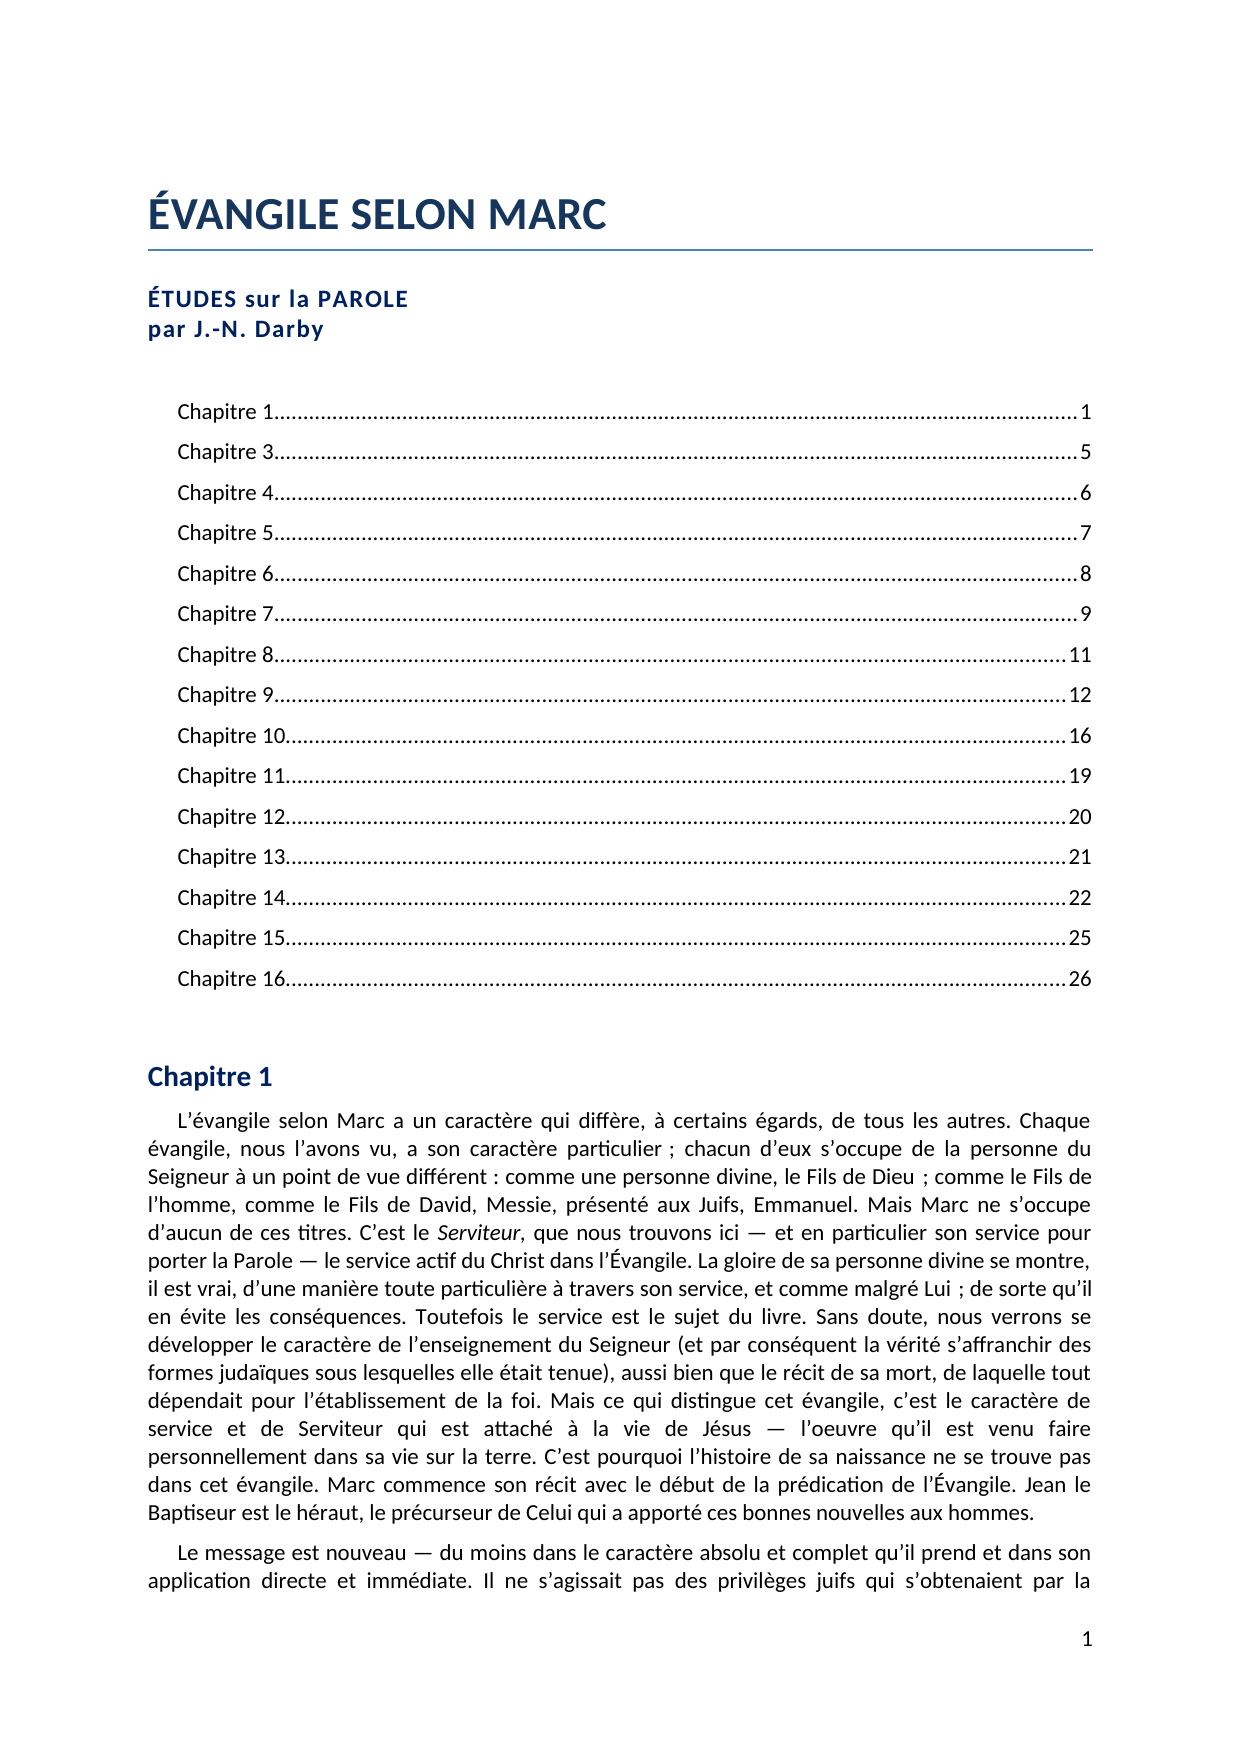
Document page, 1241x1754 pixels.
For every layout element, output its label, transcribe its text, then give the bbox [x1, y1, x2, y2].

text L’évangile selon Marc a un caractère qui diffère, à certains égards, de tous les autres. Chaque évangile, nous l’avons vu, a son caractère particulier ; chacun d’eux s’occupe de la personne du Seigneur à un point de vue différent : comme une personne divine, le Fils de Dieu ; comme le Fils de l’homme, comme le Fils de David, Messie, présenté aux Juifs, Emmanuel. Mais Marc ne s’occupe d’aucun de ces titres. C’est le Serviteur, que nous trouvons ici — et en particulier son service pour porter la Parole — le service actif du Christ dans l’Évangile. La gloire de sa personne divine se montre, il est vrai, d’une manière toute particulière à travers son service, et comme malgré Lui ; de sorte qu’il en évite les conséquences. Toutefois le service est le sujet du livre. Sans doute, nous verrons se développer le caractère de l’enseignement du Seigneur (et par conséquent la vérité s’affranchir des formes judaïques sous lesquelles elle était tenue), aussi bien que le récit de sa mort, de laquelle tout dépendait pour l’établissement de la foi. Mais ce qui distingue cet évangile, c’est le caractère de service et de Serviteur qui est attaché à la vie de Jésus — l’oeuvre qu’il est venu faire personnellement dans sa vie sur la terre. C’est pourquoi l’histoire de sa naissance ne se trouve pas dans cet évangile. Marc commence son récit avec le début de la prédication de l’Évangile. Jean le Baptiseur est le héraut, le précurseur de Celui qui a apporté ces bonnes nouvelles aux hommes. [148, 1106, 1093, 1526]
text Chapitre 16 26 [148, 964, 1093, 992]
subtitle par J.-N. Darby [148, 313, 1093, 344]
text Chapitre 4 6 [148, 478, 1093, 506]
text Chapitre 8 11 [148, 640, 1093, 668]
text Chapitre 15 25 [148, 923, 1093, 952]
text Chapitre 14 22 [148, 883, 1093, 911]
text Chapitre 7 9 [148, 599, 1093, 627]
text Chapitre 10 16 [148, 721, 1093, 749]
text Chapitre 3 5 [148, 437, 1093, 465]
text Chapitre 1 1 [148, 397, 1093, 425]
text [148, 1538, 1093, 1594]
title ÉVANGILE SELON MARC [148, 185, 1093, 249]
subtitle ÉTUDES sur la PAROLE [148, 283, 1093, 313]
subtitle Chapitre 1 [148, 1058, 1093, 1093]
text Chapitre 12 20 [148, 802, 1093, 830]
text Chapitre 11 19 [148, 761, 1093, 789]
text Chapitre 13 21 [148, 842, 1093, 871]
text Chapitre 6 8 [148, 559, 1093, 587]
text Chapitre 5 7 [148, 518, 1093, 546]
text Chapitre 9 12 [148, 680, 1093, 708]
